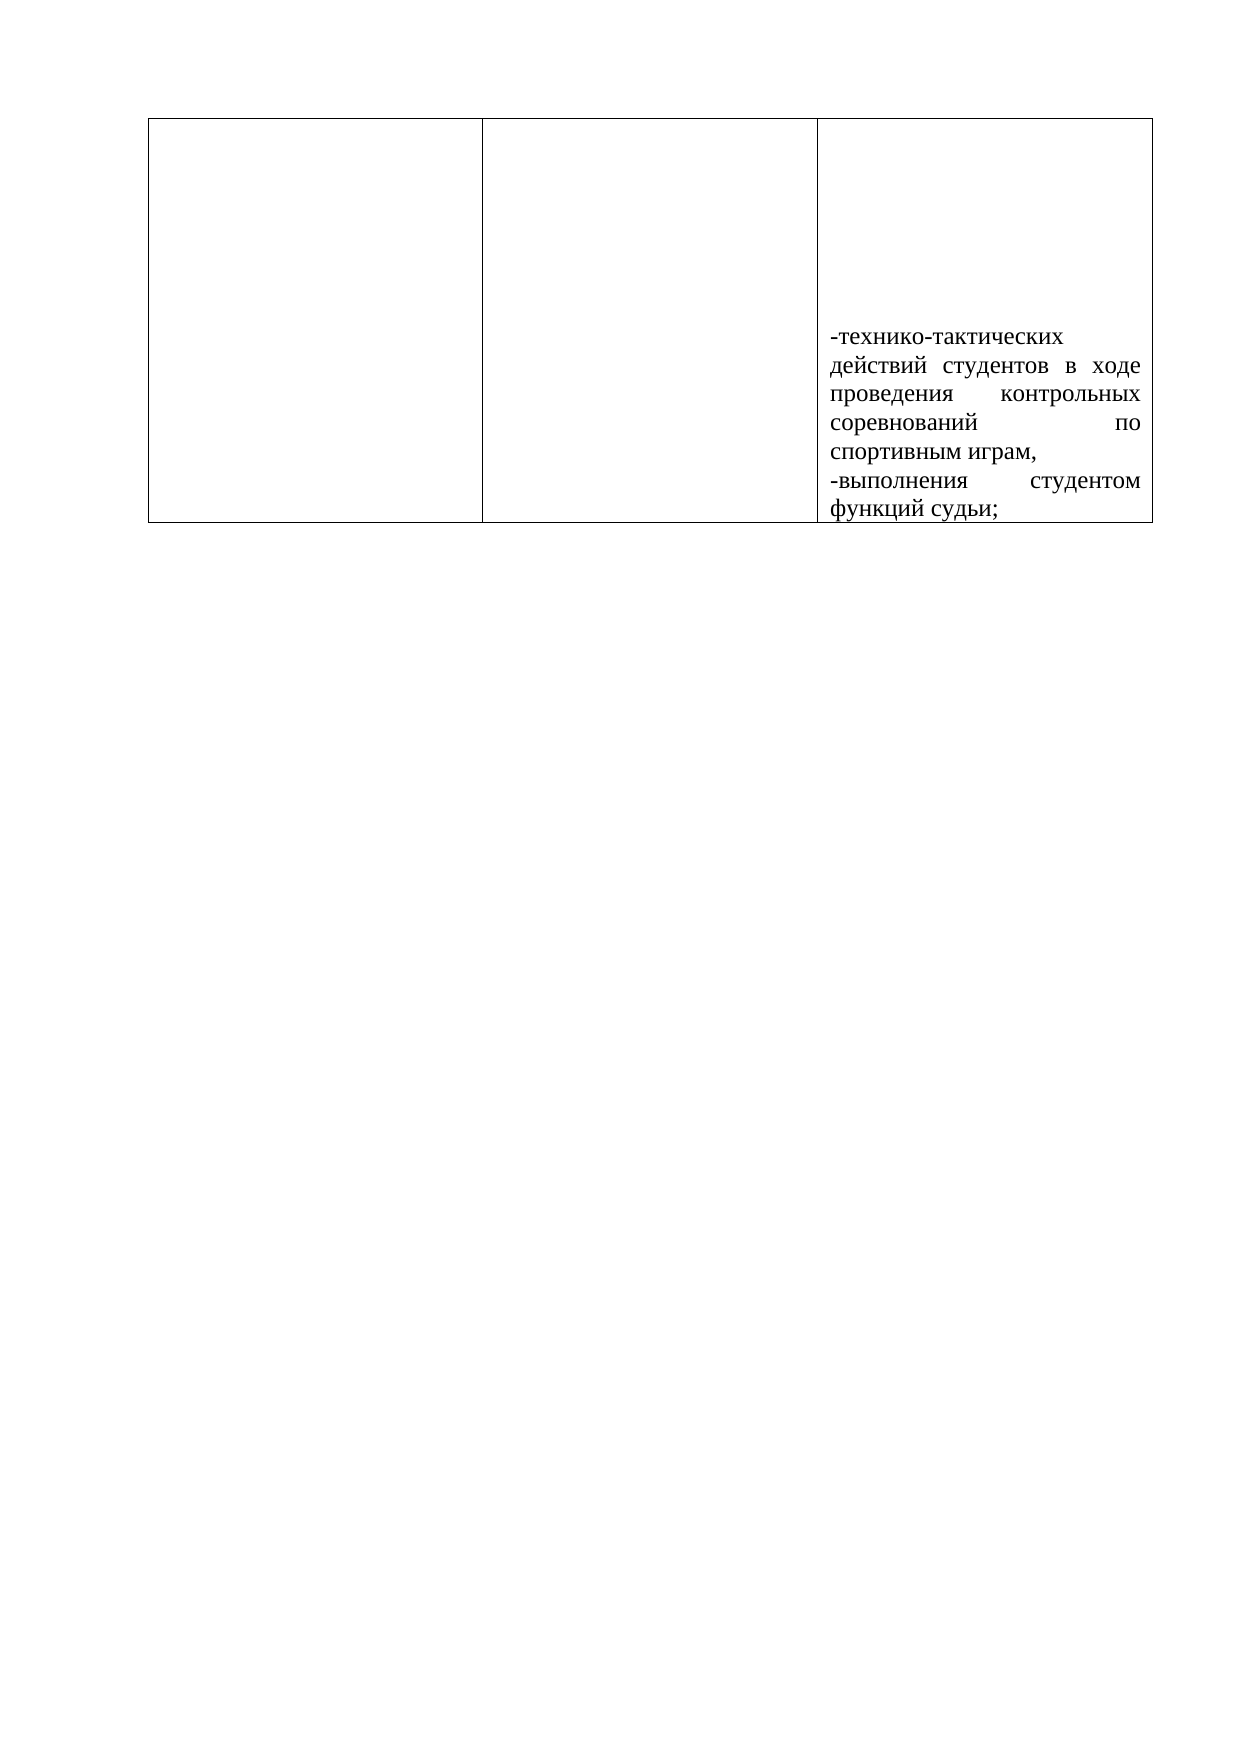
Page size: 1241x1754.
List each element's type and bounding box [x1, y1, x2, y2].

table_cell [149, 119, 482, 522]
table_cell [483, 119, 817, 522]
